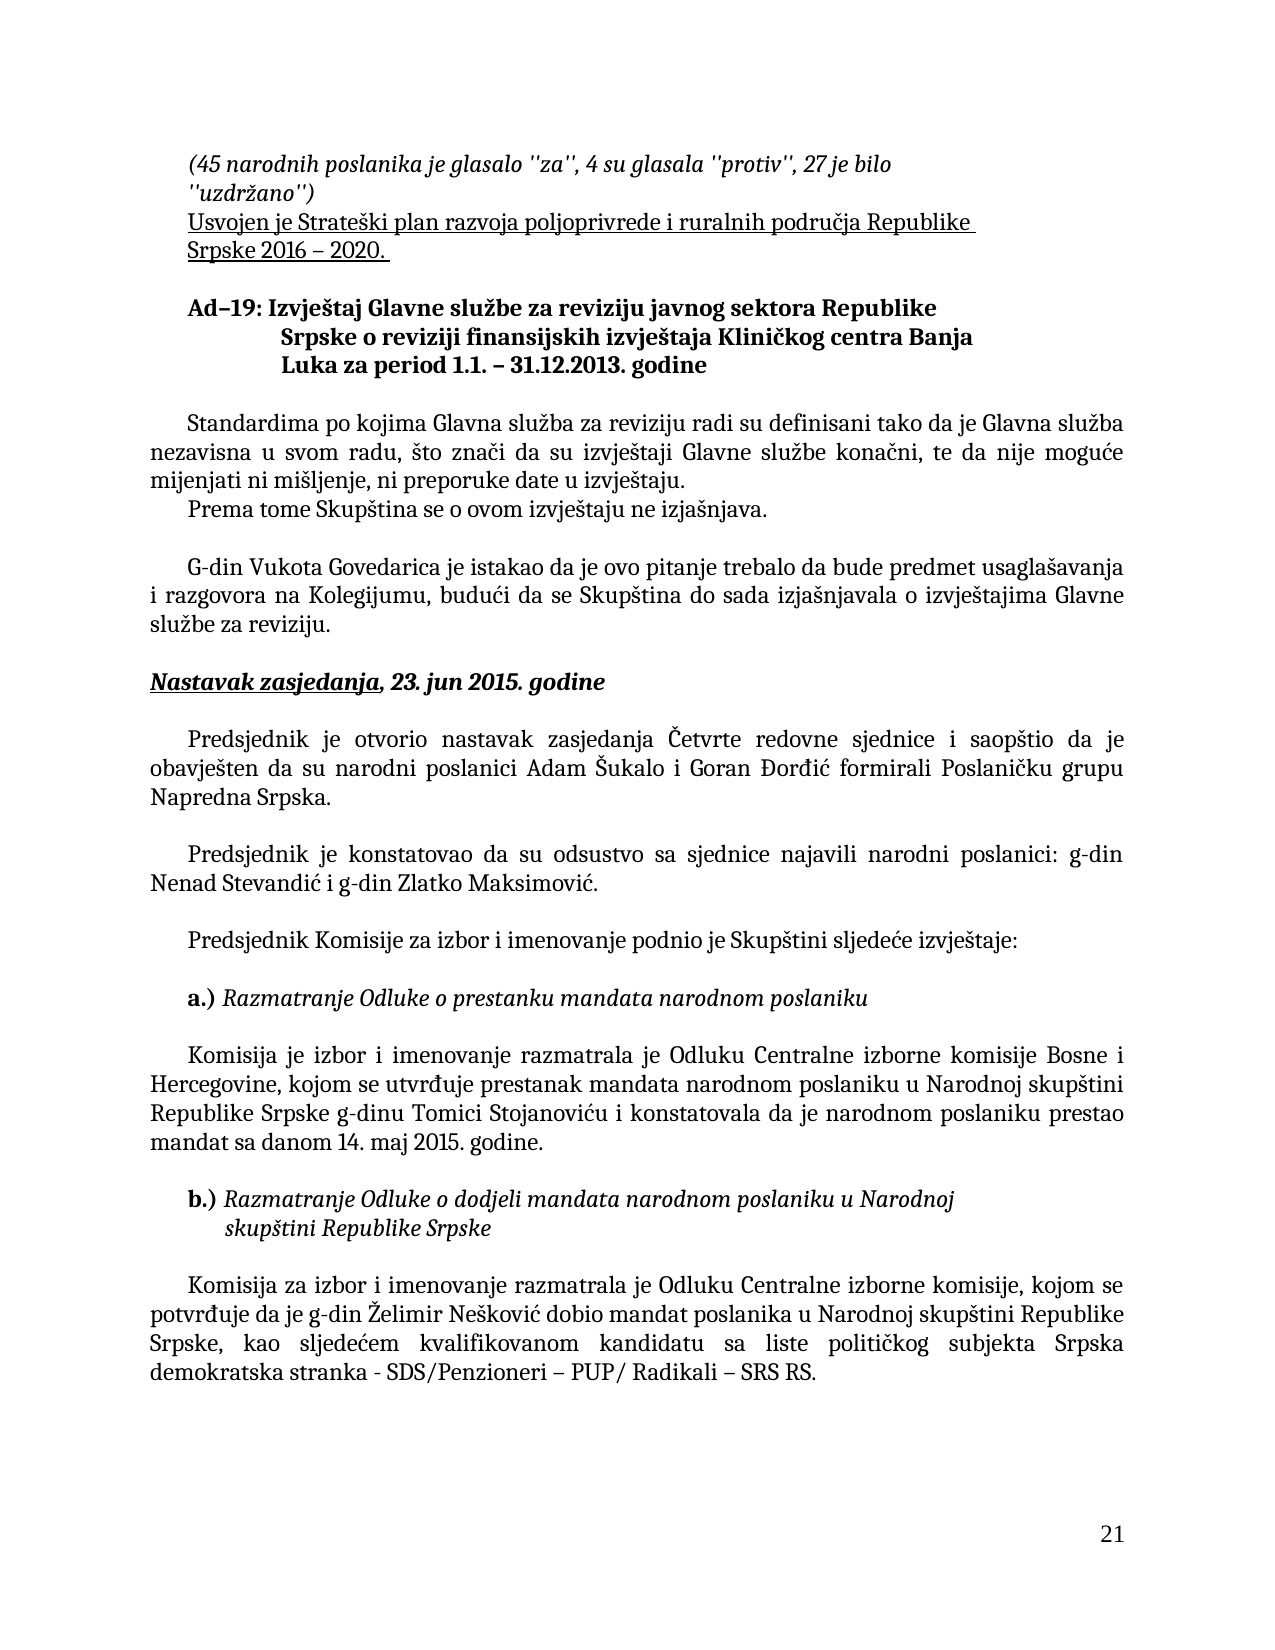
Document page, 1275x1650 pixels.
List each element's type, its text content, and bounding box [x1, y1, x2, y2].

text Luka za period 1.1. – 31.12.2013. godine [150, 351, 1125, 380]
text Usvojen je Strateški plan razvoja poljoprivrede i ruralnih područja Republike [150, 207, 1125, 236]
subtitle Nastavak zasjedanja, 23. jun 2015. godine [150, 667, 1125, 696]
text Prema tome Skupština se o ovom izvještaju ne izjašnjava. [150, 495, 1125, 524]
text Srpske o reviziji finansijskih izvještaja Kliničkog centra Banja [150, 322, 1125, 351]
text ''uzdržano'') [150, 179, 1125, 207]
text (45 narodnih poslanika je glasalo ''za'', 4 su glasala ''protiv'', 27 je bilo [150, 150, 1125, 179]
text Predsjednik Komisije za izbor i imenovanje podnio je Skupštini sljedeće izvještaje: [150, 926, 1125, 955]
text a.) Razmatranje Odluke o prestanku mandata narodnom poslaniku [150, 984, 1125, 1012]
text Predsjednik je otvorio nastavak zasjedanja Četvrte redovne sjednice i saopštio da je obavješten da su narodni poslanici Adam Šukalo i Goran Đorđić formirali Poslaničku grupu Napredna Srpska. [150, 725, 1125, 811]
text G-din Vukota Govedarica je istakao da je ovo pitanje trebalo da bude predmet usaglašavanja i razgovora na Kolegijumu, budući da se Skupština do sada izjašnjavala o izvještajima Glavne službe za reviziju. [150, 552, 1125, 639]
text Ad–19: Izvještaj Glavne službe za reviziju javnog sektora Republike [150, 294, 1125, 322]
text Standardima po kojima Glavna služba za reviziju radi su definisani tako da je Glavna služba nezavisna u svom radu, što znači da su izvještaji Glavne službe konačni, te da nije moguće mijenjati ni mišljenje, ni preporuke date u izvještaju. [150, 409, 1125, 495]
text b.) Razmatranje Odluke o dodjeli mandata narodnom poslaniku u Narodnoj [150, 1185, 1125, 1214]
text Predsjednik je konstatovao da su odsustvo sa sjednice najavili narodni poslanici: g-din Nenad Stevandić i g-din Zlatko Maksimović. [150, 840, 1125, 897]
text Komisija je izbor i imenovanje razmatrala je Odluku Centralne izborne komisije Bosne i Hercegovine, kojom se utvrđuje prestanak mandata narodnom poslaniku u Narodnoj skupštini Republike Srpske g-dinu Tomici Stojanoviću i konstatovala da je narodnom poslaniku prestao mandat sa danom 14. maj 2015. godine. [150, 1041, 1125, 1156]
text Srpske 2016 – 2020. [150, 236, 1125, 265]
text skupštini Republike Srpske [150, 1214, 1125, 1242]
text Komisija za izbor i imenovanje razmatrala je Odluku Centralne izborne komisije, kojom se potvrđuje da je g-din Želimir Nešković dobio mandat poslanika u Narodnoj skupštini Republike Srpske, kao sljedećem kvalifikovanom kandidatu sa liste političkog subjekta Srpska demokratska stranka - SDS/Penzioneri – PUP/ Radikali – SRS RS. [150, 1271, 1125, 1386]
